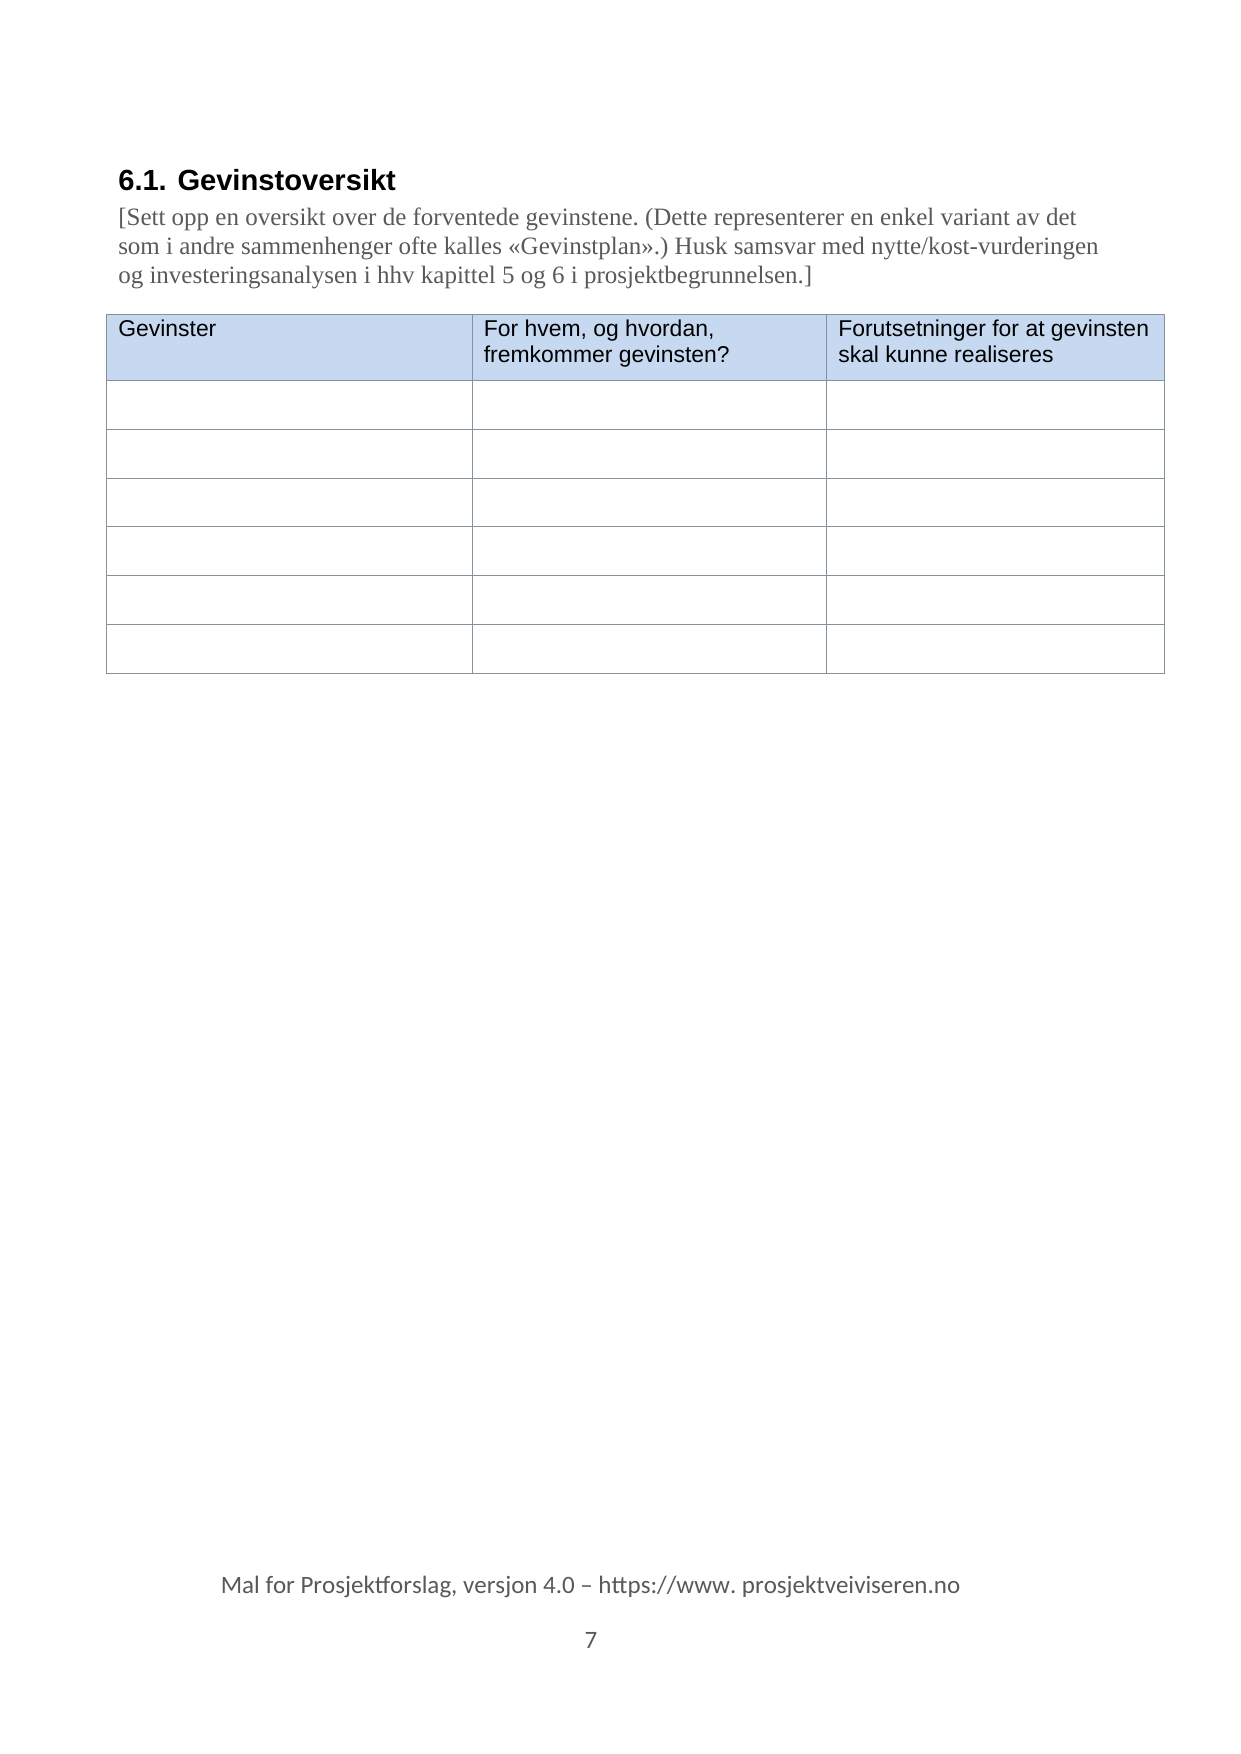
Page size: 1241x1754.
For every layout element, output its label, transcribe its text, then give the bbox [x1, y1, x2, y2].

table_cell [107, 527, 472, 575]
table_cell [107, 479, 472, 526]
table_cell [827, 527, 1164, 575]
table_cell [107, 625, 472, 672]
table_cell [827, 479, 1164, 526]
subtitle Gevinstoversikt [118, 163, 1107, 196]
table_header Forutsetninger for at gevinsten skal kunne realiseres [827, 315, 1164, 380]
table_cell [473, 381, 826, 429]
text [Sett opp en oversikt over de forventede gevinstene. (Dette representerer en enkel variant av det som i andre sammenhenger ofte kalles «Gevinstplan».) Husk samsvar med nytte/kost-vurderingen og investeringsanalysen i hhv kapittel 5 og 6 i prosjektbegrunnelsen.] [118, 202, 1107, 289]
table_cell [827, 381, 1164, 429]
table_cell [473, 527, 826, 575]
table_cell [827, 430, 1164, 477]
table_cell [473, 625, 826, 672]
table_cell [473, 479, 826, 526]
table_cell [473, 576, 826, 624]
table_cell [107, 576, 472, 624]
table_cell [107, 430, 472, 477]
table_cell [827, 625, 1164, 672]
table_cell [473, 430, 826, 477]
table_cell [107, 381, 472, 429]
table_header Gevinster [107, 315, 472, 380]
table_cell [827, 576, 1164, 624]
table_header For hvem, og hvordan, fremkommer gevinsten? [473, 315, 826, 380]
